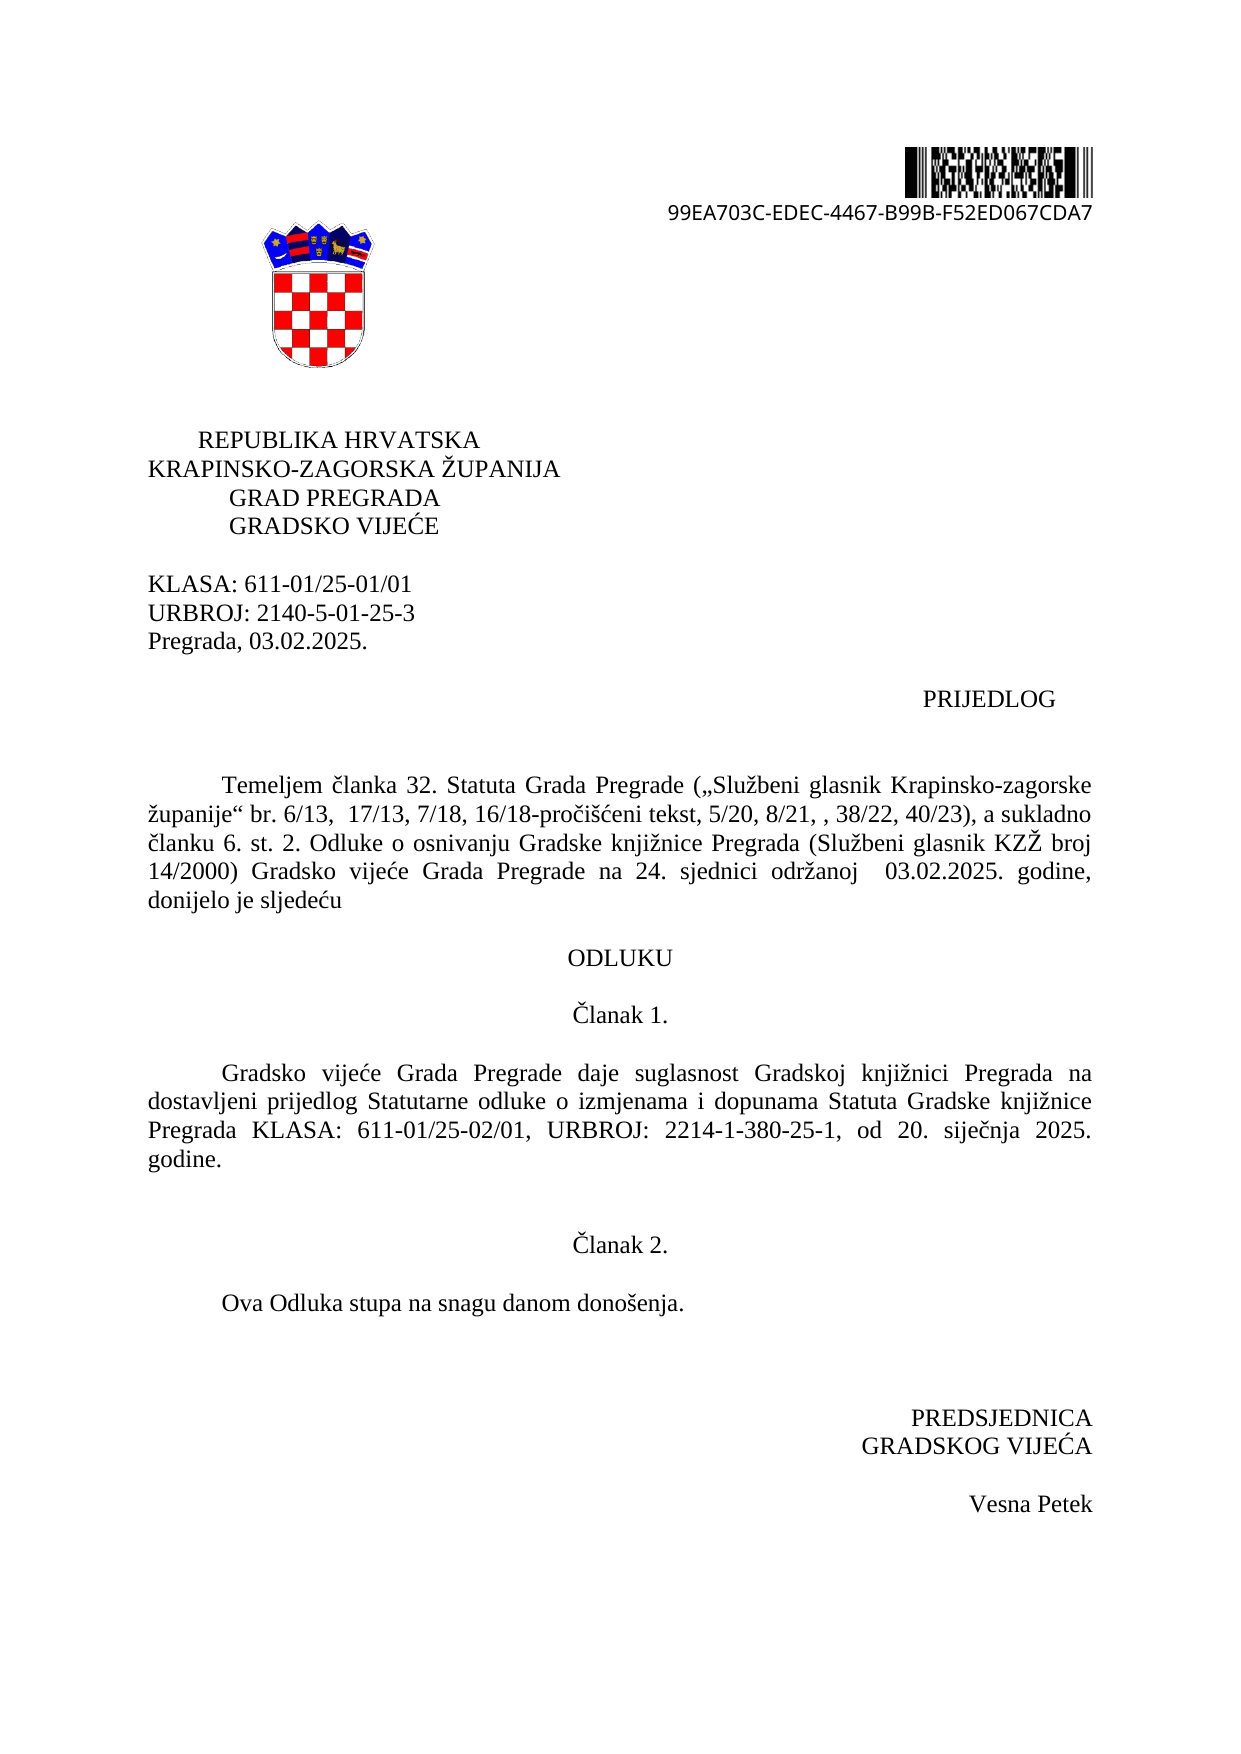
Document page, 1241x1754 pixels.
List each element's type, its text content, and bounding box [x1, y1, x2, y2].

text REPUBLIKA HRVATSKA [148, 425, 1093, 454]
text KLASA: 611-01/25-01/01 [148, 569, 1093, 598]
text 99EA703C-EDEC-4467-B99B-F52ED067CDA7 [148, 198, 1093, 226]
text Gradsko vijeće Grada Pregrade daje suglasnost Gradskoj knjižnici Pregrada na dostavljeni prijedlog Statutarne odluke o izmjenama i dopunama Statuta Gradske knjižnice Pregrada KLASA: 611-01/25-02/01, URBROJ: 2214-1-380-25-1, od 20. siječnja 2025. godine. [148, 1058, 1093, 1173]
text GRADSKO VIJEĆE [148, 511, 1093, 540]
text Temeljem članka 32. Statuta Grada Pregrade („Službeni glasnik Krapinsko-zagorske županije“ br. 6/13, 17/13, 7/18, 16/18-pročišćeni tekst, 5/20, 8/21, , 38/22, 40/23), a sukladno članku 6. st. 2. Odluke o osnivanju Gradske knjižnice Pregrada (Službeni glasnik KZŽ broj 14/2000) Gradsko vijeće Grada Pregrade na 24. sjednici održanoj 03.02.2025. godine, donijelo je sljedeću [148, 770, 1093, 914]
picture [260, 226, 376, 370]
text URBROJ: 2140-5-01-25-3 [148, 598, 1093, 626]
text GRAD PREGRADA [148, 483, 1093, 511]
picture [905, 147, 1093, 198]
text PREDSJEDNICA [148, 1403, 1093, 1431]
text Članak 1. [148, 1000, 1093, 1029]
text Vesna Petek [148, 1489, 1093, 1518]
text GRADSKOG VIJEĆA [148, 1431, 1093, 1460]
text Članak 2. [148, 1230, 1093, 1259]
text ODLUKU [148, 943, 1093, 971]
text KRAPINSKO-ZAGORSKA ŽUPANIJA [148, 454, 1093, 483]
list PRIJEDLOG [923, 684, 1093, 713]
text Ova Odluka stupa na snagu danom donošenja. [148, 1288, 1093, 1316]
text Pregrada, 03.02.2025. [148, 626, 1093, 655]
